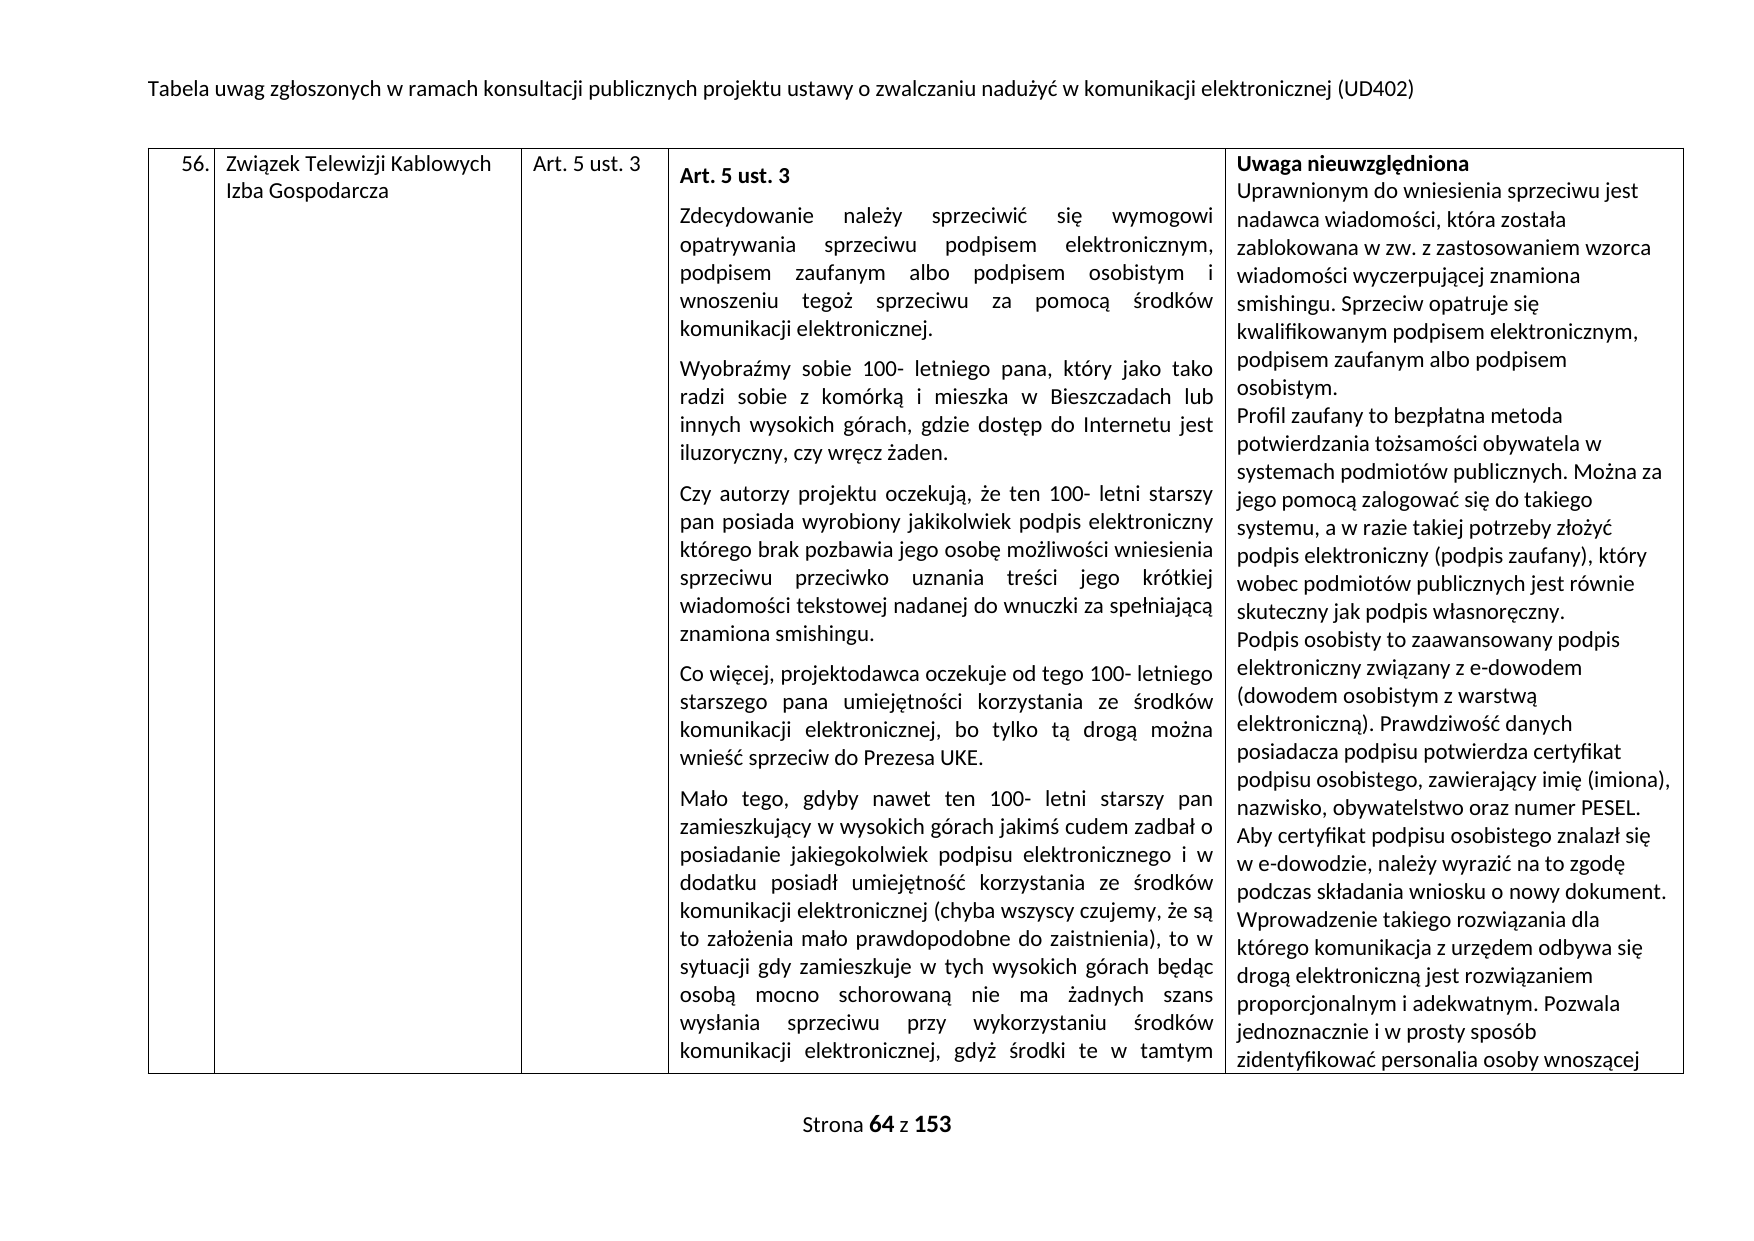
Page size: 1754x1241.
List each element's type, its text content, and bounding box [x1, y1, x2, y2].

table_header Art. 5 ust. 3 [522, 149, 668, 1073]
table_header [1226, 149, 1683, 1073]
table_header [669, 149, 1225, 1073]
table_header [149, 149, 214, 1073]
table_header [215, 149, 521, 1073]
